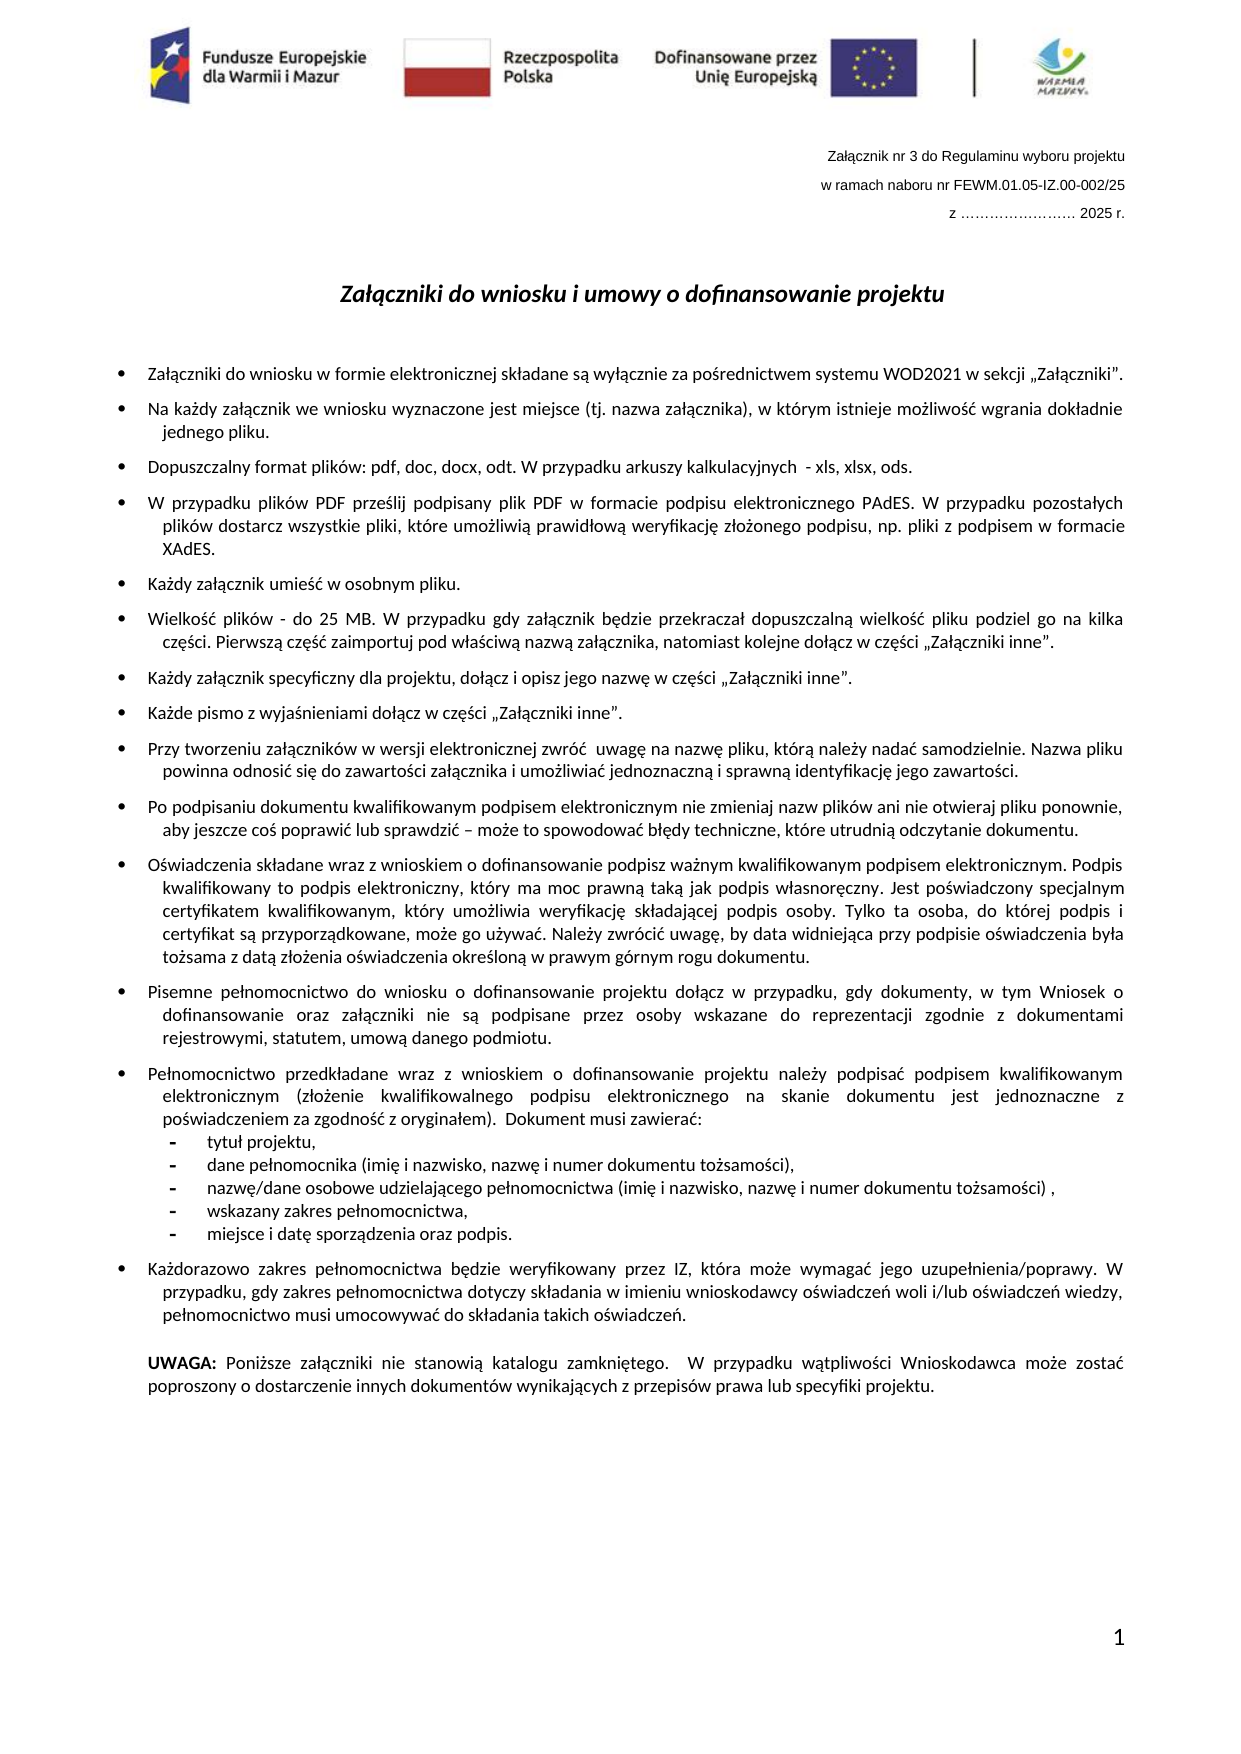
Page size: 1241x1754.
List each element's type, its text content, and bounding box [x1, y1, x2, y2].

list Na każdy załącznik we wniosku wyznaczone jest miejsce (tj. nazwa załącznika), w którym istnieje możliwość wgrania dokładnie jednego pliku. [118, 397, 1125, 443]
text UWAGA: Poniższe załączniki nie stanowią katalogu zamkniętego. W przypadku wątpliwości Wnioskodawca może zostać poproszony o dostarczenie innych dokumentów wynikających z przepisów prawa lub specyfiki projektu. [148, 1351, 1125, 1397]
list wskazany zakres pełnomocnictwa, [169, 1199, 1125, 1222]
picture [132, 8, 1104, 118]
list Każdy załącznik specyficzny dla projektu, dołącz i opisz jego nazwę w części „Załączniki inne”. [118, 666, 1125, 689]
list dane pełnomocnika (imię i nazwisko, nazwę i numer dokumentu tożsamości), [169, 1153, 1125, 1176]
list Załączniki do wniosku i umowy o dofinansowanie projektu [162, 278, 1125, 308]
list Dopuszczalny format plików: pdf, doc, docx, odt. W przypadku arkuszy kalkulacyjnych - xls, xlsx, ods. [118, 455, 1125, 478]
list tytuł projektu, [169, 1130, 1125, 1153]
list Oświadczenia składane wraz z wnioskiem o dofinansowanie podpisz ważnym kwalifikowanym podpisem elektronicznym. Podpis kwalifikowany to podpis elektroniczny, który ma moc prawną taką jak podpis własnoręczny. Jest poświadczony specjalnym certyfikatem kwalifikowanym, który umożliwia weryfikację składającej podpis osoby. Tylko ta osoba, do której podpis i certyfikat są przyporządkowane, może go używać. Należy zwrócić uwagę, by data widniejąca przy podpisie oświadczenia była tożsama z datą złożenia oświadczenia określoną w prawym górnym rogu dokumentu. [118, 853, 1125, 968]
list Każdy załącznik umieść w osobnym pliku. [118, 572, 1125, 595]
list Pisemne pełnomocnictwo do wniosku o dofinansowanie projektu dołącz w przypadku, gdy dokumenty, w tym Wniosek o dofinansowanie oraz załączniki nie są podpisane przez osoby wskazane do reprezentacji zgodnie z dokumentami rejestrowymi, statutem, umową danego podmiotu. [118, 980, 1125, 1049]
list Po podpisaniu dokumentu kwalifikowanym podpisem elektronicznym nie zmieniaj nazw plików ani nie otwieraj pliku ponownie, aby jeszcze coś poprawić lub sprawdzić – może to spowodować błędy techniczne, które utrudnią odczytanie dokumentu. [118, 795, 1125, 841]
list miejsce i datę sporządzenia oraz podpis. [169, 1222, 1125, 1245]
list Przy tworzeniu załączników w wersji elektronicznej zwróć uwagę na nazwę pliku, którą należy nadać samodzielnie. Nazwa pliku powinna odnosić się do zawartości załącznika i umożliwiać jednoznaczną i sprawną identyfikację jego zawartości. [118, 737, 1125, 782]
list Każde pismo z wyjaśnieniami dołącz w części „Załączniki inne”. [118, 701, 1125, 724]
list W przypadku plików PDF prześlij podpisany plik PDF w formacie podpisu elektronicznego PAdES. W przypadku pozostałych plików dostarcz wszystkie pliki, które umożliwią prawidłową weryfikację złożonego podpisu, np. pliki z podpisem w formacie XAdES. [118, 491, 1125, 559]
list Załączniki do wniosku w formie elektronicznej składane są wyłącznie za pośrednictwem systemu WOD2021 w sekcji „Załączniki”. [118, 362, 1125, 384]
list Każdorazowo zakres pełnomocnictwa będzie weryfikowany przez IZ, która może wymagać jego uzupełnienia/poprawy. W przypadku, gdy zakres pełnomocnictwa dotyczy składania w imieniu wnioskodawcy oświadczeń woli i/lub oświadczeń wiedzy, pełnomocnictwo musi umocowywać do składania takich oświadczeń. [118, 1257, 1125, 1326]
text Załącznik nr 3 do Regulaminu wyboru projektu [148, 148, 1125, 176]
text z …………………… 2025 r. [148, 205, 1125, 234]
list nazwę/dane osobowe udzielającego pełnomocnictwa (imię i nazwisko, nazwę i numer dokumentu tożsamości) , [169, 1176, 1125, 1199]
list Wielkość plików - do 25 MB. W przypadku gdy załącznik będzie przekraczał dopuszczalną wielkość pliku podziel go na kilka części. Pierwszą część zaimportuj pod właściwą nazwą załącznika, natomiast kolejne dołącz w części „Załączniki inne”. [118, 607, 1125, 653]
text w ramach naboru nr FEWM.01.05-IZ.00-002/25 [148, 176, 1125, 205]
list Pełnomocnictwo przedkładane wraz z wnioskiem o dofinansowanie projektu należy podpisać podpisem kwalifikowanym elektronicznym (złożenie kwalifikowalnego podpisu elektronicznego na skanie dokumentu jest jednoznaczne z poświadczeniem za zgodność z oryginałem). Dokument musi zawierać: [118, 1062, 1125, 1130]
